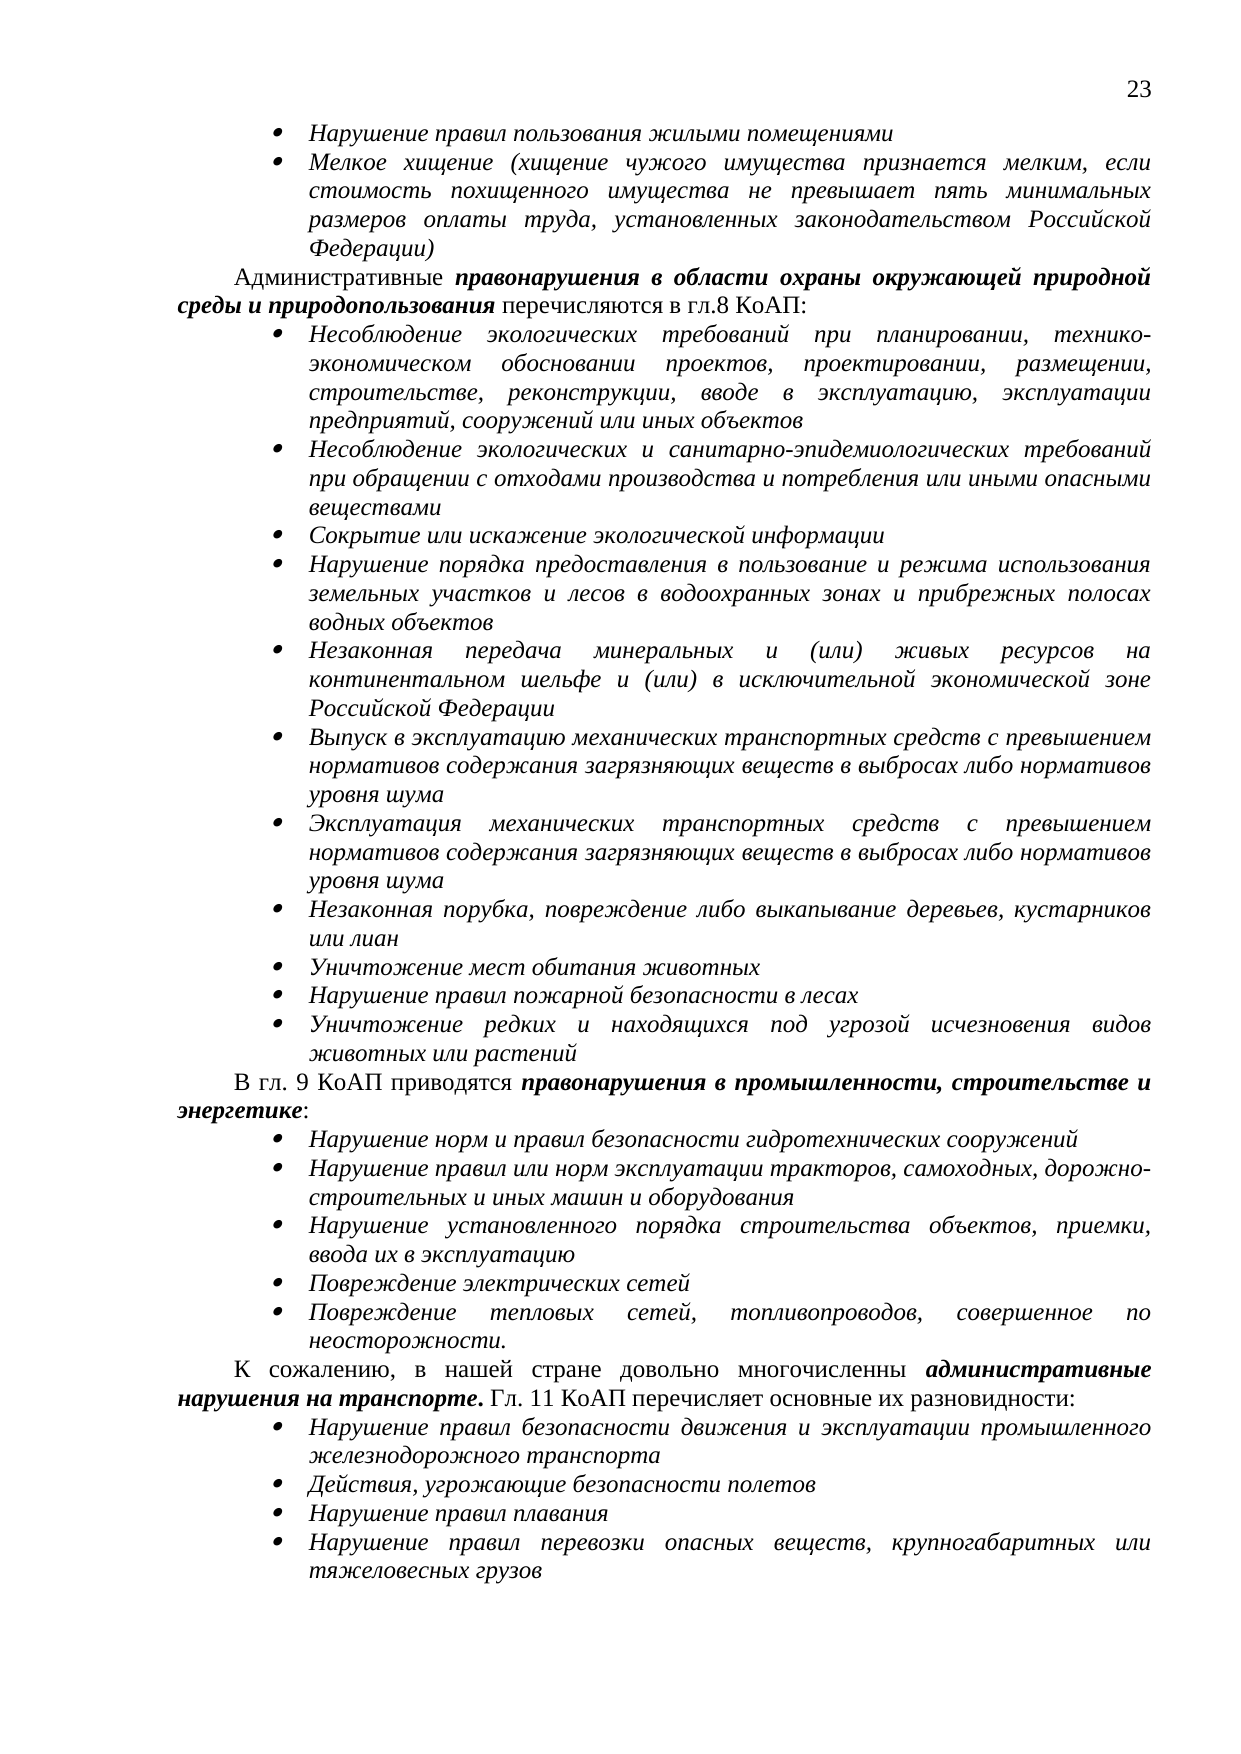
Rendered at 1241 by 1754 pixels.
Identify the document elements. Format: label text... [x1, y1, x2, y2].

list Сокрытие или искажение экологической информации [271, 521, 1152, 549]
list Мелкое хищение (хищение чужого имущества признается мелким, если стоимость похищенного имущества не превышает пять минимальных размеров оплаты труда, установленных законодательством Российской Федерации) [271, 147, 1152, 262]
list Нарушение правил плавания [271, 1498, 1152, 1527]
text Административные правонарушения в области охраны окружающей природной среды и природопользования перечисляются в гл.8 КоАП: [177, 262, 1152, 319]
list Несоблюдение экологических требований при планировании, технико-экономическом обосновании проектов, проектировании, размещении, строительстве, реконструкции, вводе в эксплуатацию, эксплуатации предприятий, сооружений или иных объектов [271, 319, 1152, 434]
list Действия, угрожающие безопасности полетов [271, 1469, 1152, 1498]
list Несоблюдение экологических и санитарно-эпидемиологических требований при обращении с отходами производства и потребления или иными опасными веществами [271, 434, 1152, 521]
list Нарушение правил пожарной безопасности в лесах [271, 981, 1152, 1009]
list Нарушение правил перевозки опасных веществ, крупногабаритных или тяжеловесных грузов [271, 1527, 1152, 1584]
list Нарушение правил или норм эксплуатации тракторов, самоходных, дорожно-строительных и иных машин и оборудования [271, 1153, 1152, 1211]
list Повреждение тепловых сетей, топливопроводов, совершенное по неосторожности. [271, 1297, 1152, 1354]
list Уничтожение редких и находящихся под угрозой исчезновения видов животных или растений [271, 1009, 1152, 1067]
list Повреждение электрических сетей [271, 1268, 1152, 1297]
text В гл. 9 КоАП приводятся правонарушения в промышленности, строительстве и энергетике: [177, 1067, 1152, 1124]
text К сожалению, в нашей стране довольно многочисленны административные нарушения на транспорте. Гл. 11 КоАП перечисляет основные их разновидности: [177, 1354, 1152, 1412]
list Незаконная передача минеральных и (или) живых ресурсов на континентальном шельфе и (или) в исключительной экономической зоне Российской Федерации [271, 636, 1152, 722]
list Выпуск в эксплуатацию механических транспортных средств с превышением нормативов содержания загрязняющих веществ в выбросах либо нормативов уровня шума [271, 722, 1152, 808]
list Нарушение правил пользования жилыми помещениями [271, 118, 1152, 147]
list Незаконная порубка, повреждение либо выкапывание деревьев, кустарников или лиан [271, 894, 1152, 952]
list Уничтожение мест обитания животных [271, 952, 1152, 981]
list Эксплуатация механических транспортных средств с превышением нормативов содержания загрязняющих веществ в выбросах либо нормативов уровня шума [271, 808, 1152, 894]
list Нарушение норм и правил безопасности гидротехнических сооружений [271, 1124, 1152, 1153]
list Нарушение установленного порядка строительства объектов, приемки, ввода их в эксплуатацию [271, 1211, 1152, 1268]
list Нарушение правил безопасности движения и эксплуатации промышленного железнодорожного транспорта [271, 1412, 1152, 1469]
list Нарушение порядка предоставления в пользование и режима использования земельных участков и лесов в водоохранных зонах и прибрежных полосах водных объектов [271, 549, 1152, 636]
